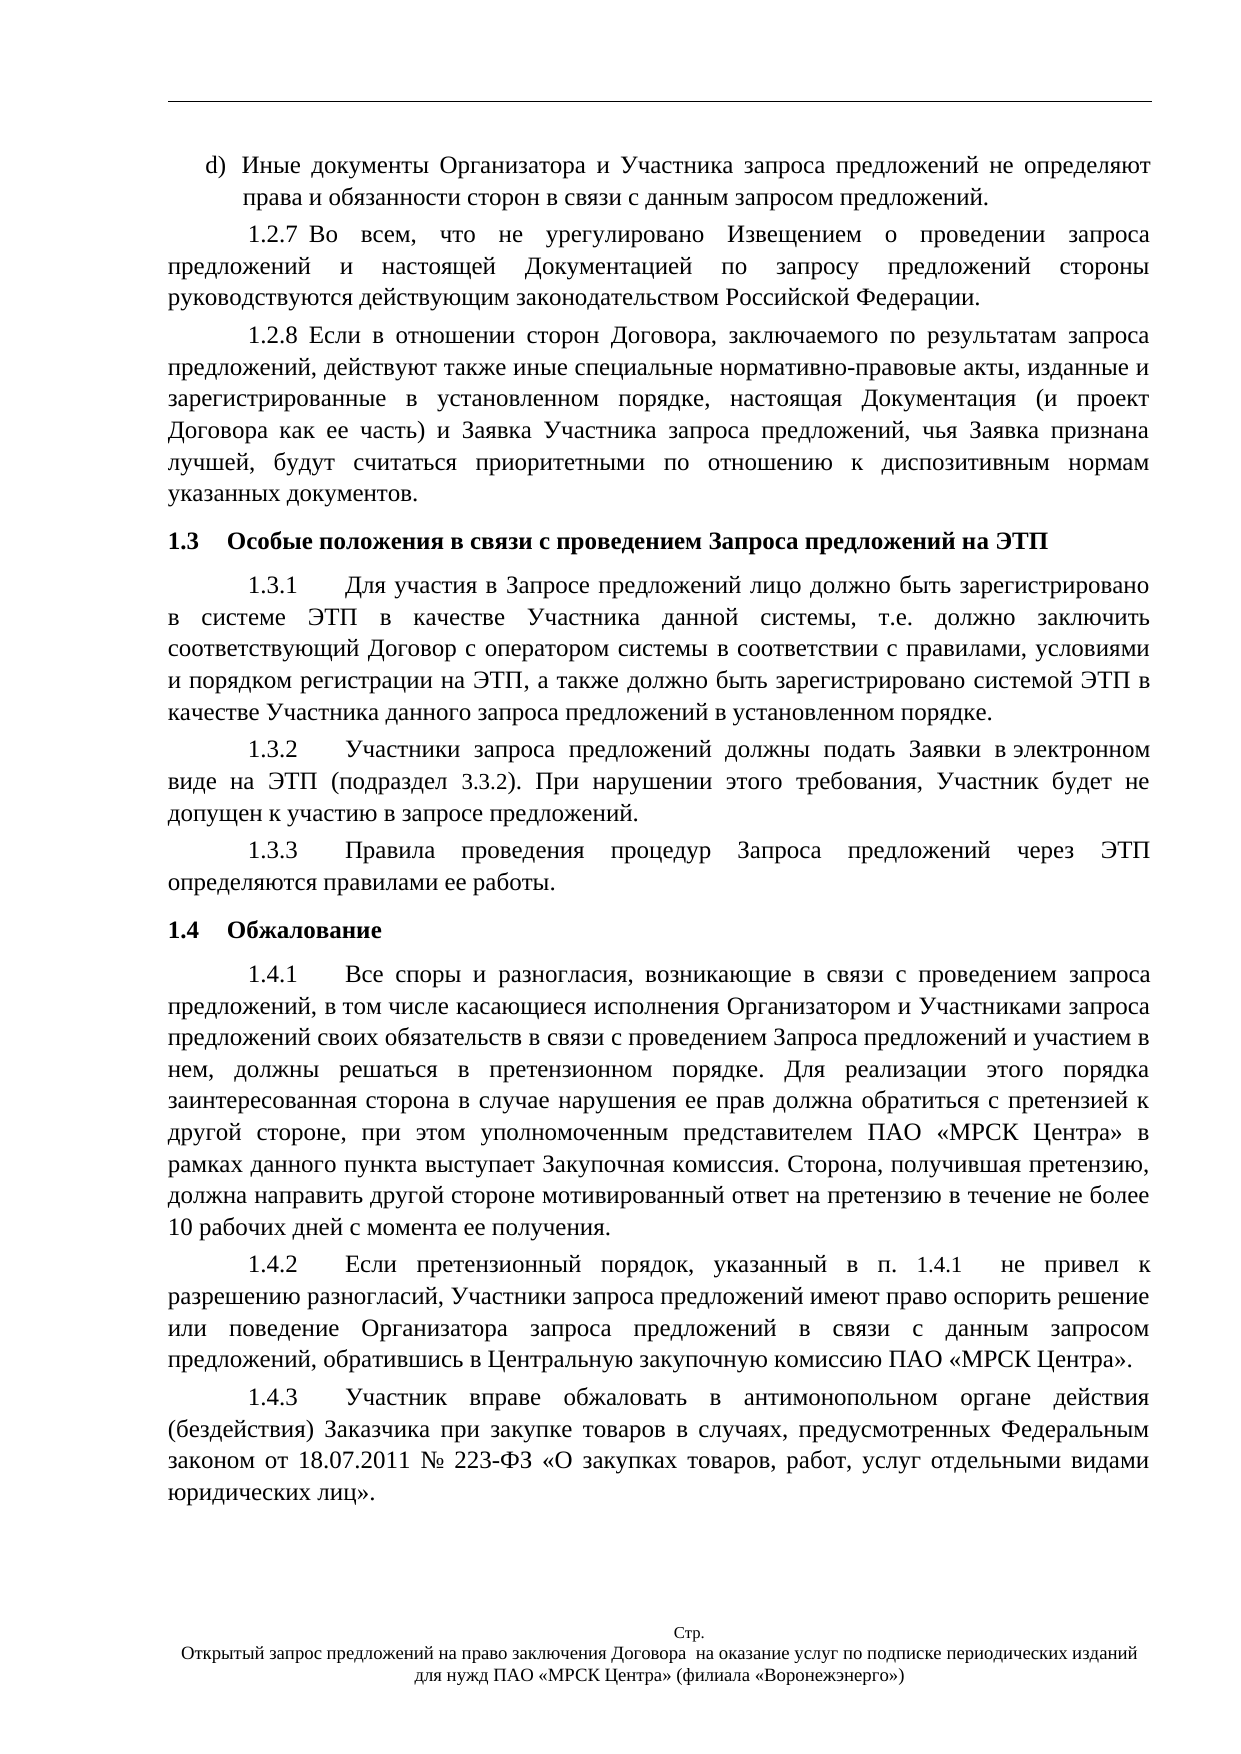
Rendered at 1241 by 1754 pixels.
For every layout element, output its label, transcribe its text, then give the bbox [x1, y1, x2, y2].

subtitle Особые положения в связи с проведением Запроса предложений на ЭТП [168, 526, 1152, 555]
list Участник вправе обжаловать в антимонопольном органе действия (бездействия) Заказчика при закупке товаров в случаях, предусмотренных Федеральным законом от 18.07.2011 № 223-ФЗ «О закупках товаров, работ, услуг отдельными видами юридических лиц». [168, 1382, 1150, 1506]
list Иные документы Организатора и Участника запроса предложений не определяют права и обязанности сторон в связи с данным запросом предложений. [205, 150, 1152, 210]
list Если претензионный порядок, указанный в п. 1.4.1 не привел к разрешению разногласий, Участники запроса предложений имеют право оспорить решение или поведение Организатора запроса предложений в связи с данным запросом предложений, обратившись в Центральную закупочную комиссию ПАО «МРСК Центра». [168, 1249, 1150, 1373]
list Все споры и разногласия, возникающие в связи с проведением запроса предложений, в том числе касающиеся исполнения Организатором и Участниками запроса предложений своих обязательств в связи с проведением Запроса предложений и участием в нем, должны решаться в претензионном порядке. Для реализации этого порядка заинтересованная сторона в случае нарушения ее прав должна обратиться с претензией к другой стороне, при этом уполномоченным представителем ПАО «МРСК Центра» в рамках данного пункта выступает Закупочная комиссия. Сторона, получившая претензию, должна направить другой стороне мотивированный ответ на претензию в течение не более 10 рабочих дней с момента ее получения. [168, 959, 1150, 1241]
list Участники запроса предложений должны подать Заявки в электронном виде на ЭТП (подраздел 3.3.2). При нарушении этого требования, Участник будет не допущен к участию в запросе предложений. [168, 734, 1150, 826]
list Если в отношении сторон Договора, заключаемого по результатам запроса предложений, действуют также иные специальные нормативно-правовые акты, изданные и зарегистрированные в установленном порядке, настоящая Документация (и проект Договора как ее часть) и Заявка Участника запроса предложений, чья Заявка признана лучшей, будут считаться приоритетными по отношению к диспозитивным нормам указанных документов. [168, 320, 1150, 507]
list Для участия в Запросе предложений лицо должно быть зарегистрировано в системе ЭТП в качестве Участника данной системы, т.е. должно заключить соответствующий Договор с оператором системы в соответствии с правилами, условиями и порядком регистрации на ЭТП, а также должно быть зарегистрировано системой ЭТП в качестве Участника данного запроса предложений в установленном порядке. [168, 570, 1150, 725]
list Правила проведения процедур Запроса предложений через ЭТП определяются правилами ее работы. [168, 835, 1150, 896]
subtitle Обжалование [168, 915, 1152, 944]
list Во всем, что не урегулировано Извещением о проведении запроса предложений и настоящей Документацией по запросу предложений стороны руководствуются действующим законодательством Российской Федерации. [168, 219, 1150, 311]
